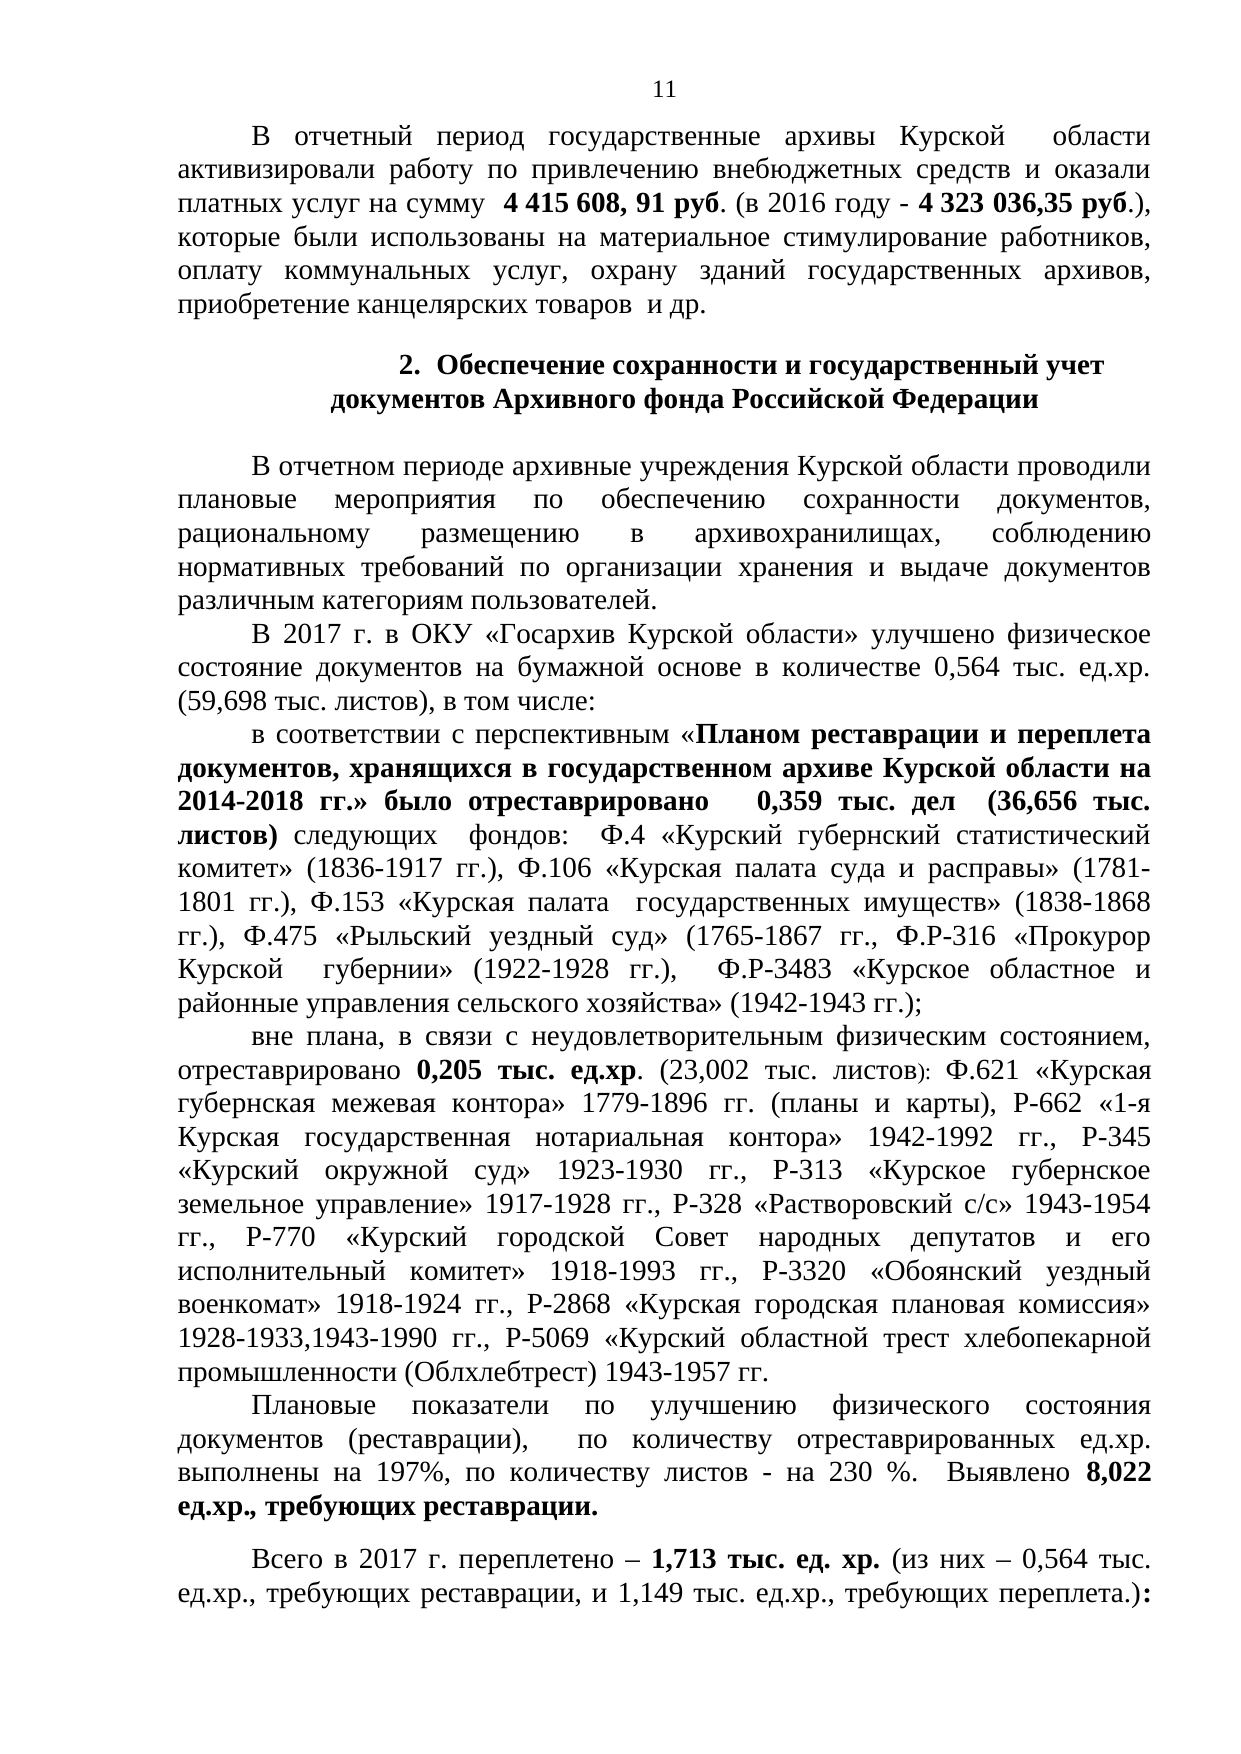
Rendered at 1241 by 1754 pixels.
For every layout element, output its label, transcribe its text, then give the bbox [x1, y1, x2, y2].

text документов Архивного фонда Российской Федерации [177, 381, 1152, 414]
text Плановые показатели по улучшению физического состояния документов (реставрации), по количеству отреставрированных ед.хр. выполнены на 197%, по количеству листов - на 230 %. Выявлено 8,022 ед.хр., требующих реставрации. [177, 1387, 1152, 1521]
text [177, 1542, 1152, 1609]
text В 2017 г. в ОКУ «Госархив Курской области» улучшено физическое состояние документов на бумажной основе в количестве 0,564 тыс. ед.хр. (59,698 тыс. листов), в том числе: [177, 616, 1152, 716]
text В отчетном периоде архивные учреждения Курской области проводили плановые мероприятия по обеспечению сохранности документов, рациональному размещению в архивохранилищах, соблюдению нормативных требований по организации хранения и выдаче документов различным категориям пользователей. [177, 448, 1152, 616]
text вне плана, в связи с неудовлетворительным физическим состоянием, отреставрировано 0,205 тыс. ед.хр. (23,002 тыс. листов): Ф.621 «Курская губернская межевая контора» 1779-1896 гг. (планы и карты), Р-662 «1-я Курская государственная нотариальная контора» 1942-1992 гг., Р-345 «Курский окружной суд» 1923-1930 гг., Р-313 «Курское губернское земельное управление» 1917-1928 гг., Р-328 «Растворовский с/с» 1943-1954 гг., Р-770 «Курский городской Совет народных депутатов и его исполнительный комитет» 1918-1993 гг., Р-3320 «Обоянский уездный военкомат» 1918-1924 гг., Р-2868 «Курская городская плановая комиссия» 1928-1933,1943-1990 гг., Р-5069 «Курский областной трест хлебопекарной промышленности (Облхлебтрест) 1943-1957 гг. [177, 1018, 1152, 1387]
text В отчетный период государственные архивы Курской области активизировали работу по привлечению внебюджетных средств и оказали платных услуг на сумму 4 415 608, 91 руб. (в 2016 году - 4 323 036,35 руб.), которые были использованы на материальное стимулирование работников, оплату коммунальных услуг, охрану зданий государственных архивов, приобретение канцелярских товаров и др. [177, 118, 1152, 319]
text в соответствии с перспективным «Планом реставрации и переплета документов, хранящихся в государственном архиве Курской области на 2014-2018 гг.» было отреставрировано 0,359 тыс. дел (36,656 тыс. листов) следующих фондов: Ф.4 «Курский губернский статистический комитет» (1836-1917 гг.), Ф.106 «Курская палата суда и расправы» (1781-1801 гг.), Ф.153 «Курская палата государственных имуществ» (1838-1868 гг.), Ф.475 «Рыльский уездный суд» (1765-1867 гг., Ф.Р-316 «Прокурор Курской губернии» (1922-1928 гг.), Ф.Р-3483 «Курское областное и районные управления сельского хозяйства» (1942-1943 гг.); [177, 716, 1152, 1018]
list Обеспечение сохранности и государственный учет [399, 347, 1152, 381]
